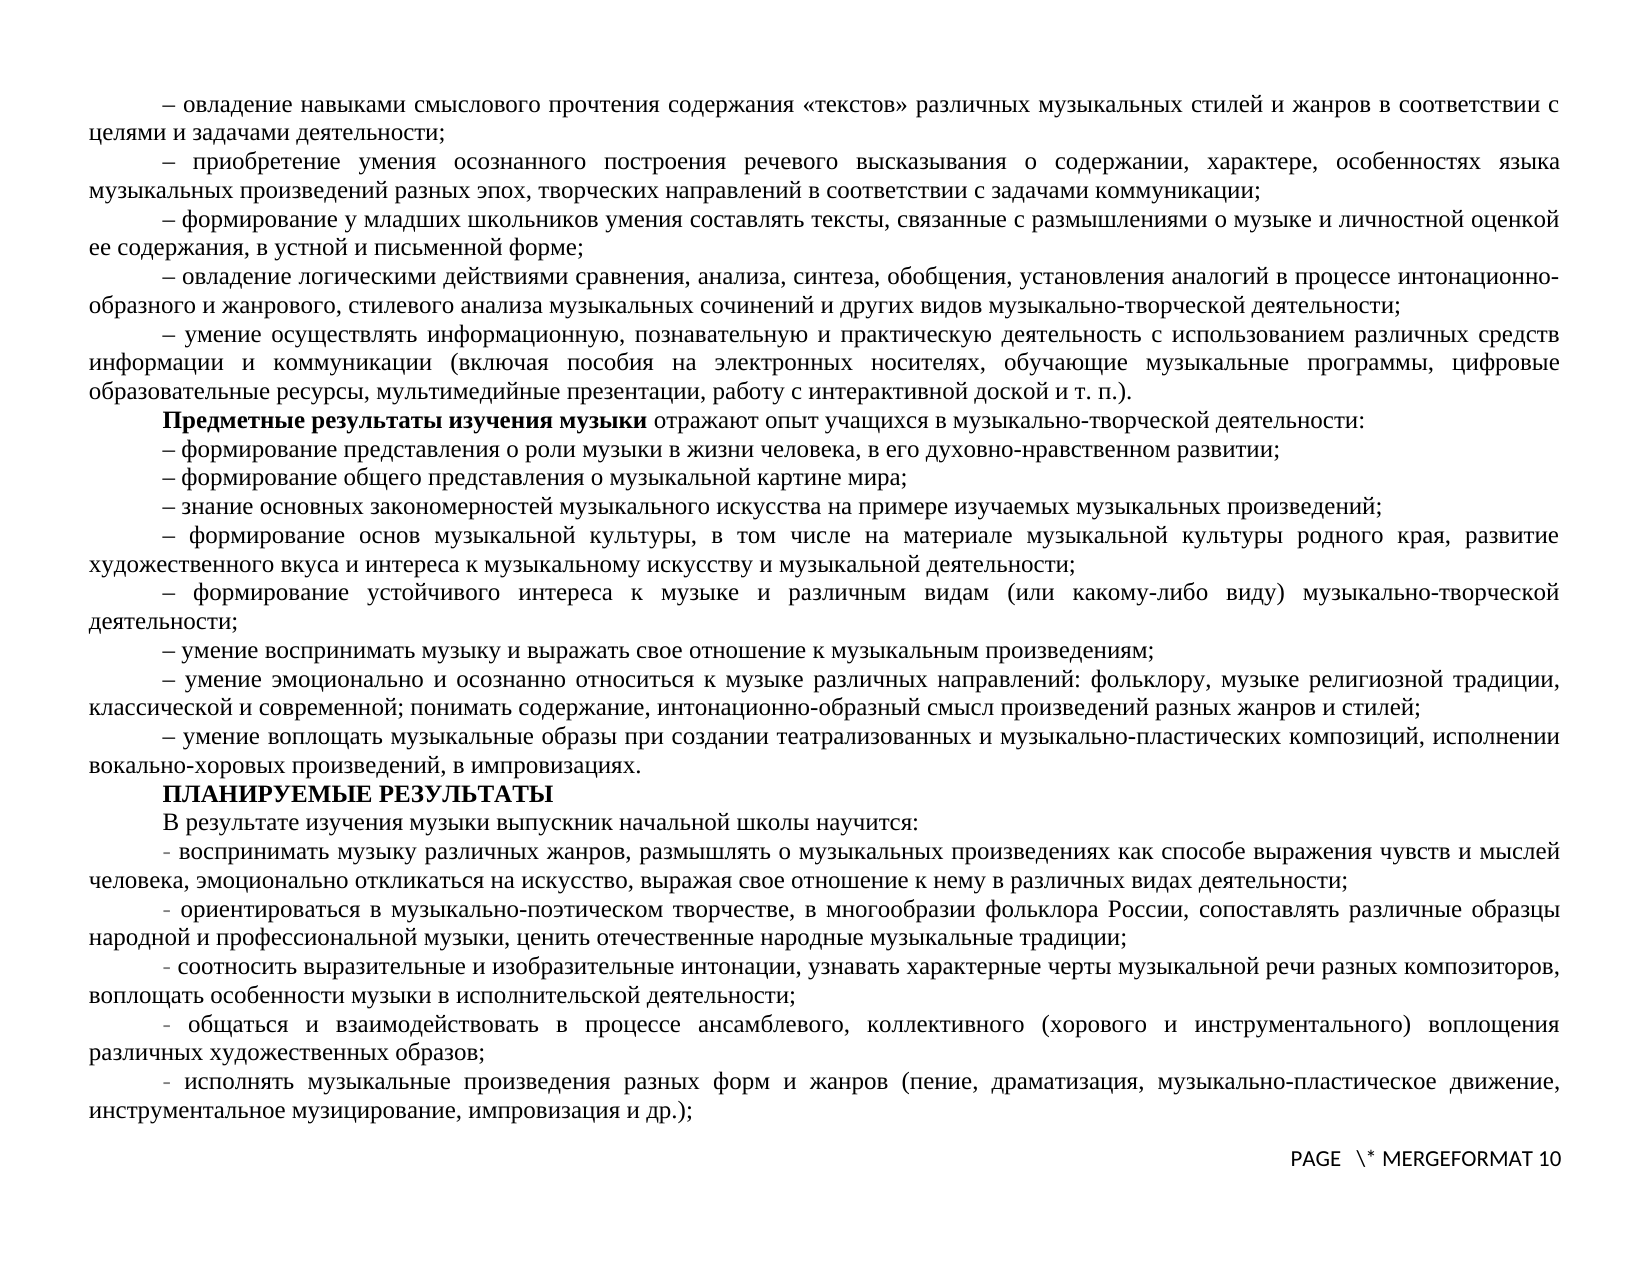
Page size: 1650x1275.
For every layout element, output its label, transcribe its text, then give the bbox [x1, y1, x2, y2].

text – приобретение умения осознанного построения речевого высказывания о содержании, характере, особенностях языка музыкальных произведений разных эпох, творческих направлений в соответствии с задачами коммуникации; [89, 146, 1561, 204]
text – овладение логическими действиями сравнения, анализа, синтеза, обобщения, установления аналогий в процессе интонационно-образного и жанрового, стилевого анализа музыкальных сочинений и других видов музыкально-творческой деятельности; [89, 261, 1561, 319]
text – умение воспринимать музыку и выражать свое отношение к музыкальным произведениям; [89, 635, 1561, 664]
text - общаться и взаимодействовать в процессе ансамблевого, коллективного (хорового и инструментального) воплощения различных художественных образов; [89, 1009, 1561, 1066]
text – формирование представления о роли музыки в жизни человека, в его духовно-нравственном развитии; [89, 434, 1561, 462]
text – умение воплощать музыкальные образы при создании театрализованных и музыкально-пластических композиций, исполнении вокально-хоровых произведений, в импровизациях. [89, 721, 1561, 779]
text – овладение навыками смыслового прочтения содержания «текстов» различных музыкальных стилей и жанров в соответствии с целями и задачами деятельности; [89, 89, 1561, 146]
text В результате изучения музыки выпускник начальной школы научится: [89, 807, 1561, 836]
text – формирование устойчивого интереса к музыке и различным видам (или какому-либо виду) музыкально-творческой деятельности; [89, 577, 1561, 635]
text – умение эмоционально и осознанно относиться к музыке различных направлений: фольклору, музыке религиозной традиции, классической и современной; понимать содержание, интонационно-образный смысл произведений разных жанров и стилей; [89, 664, 1561, 721]
text – умение осуществлять информационную, познавательную и практическую деятельность с использованием различных средств информации и коммуникации (включая пособия на электронных носителях, обучающие музыкальные программы, цифровые образовательные ресурсы, мультимедийные презентации, работу с интерактивной доской и т. п.). [89, 319, 1561, 405]
text - воспринимать музыку различных жанров, размышлять о музыкальных произведениях как способе выражения чувств и мыслей человека, эмоционально откликаться на искусство, выражая свое отношение к нему в различных видах деятельности; [89, 836, 1561, 894]
text – формирование основ музыкальной культуры, в том числе на материале музыкальной культуры родного края, развитие художественного вкуса и интереса к музыкальному искусству и музыкальной деятельности; [89, 520, 1561, 577]
text – формирование у младших школьников умения составлять тексты, связанные с размышлениями о музыке и личностной оценкой ее содержания, в устной и письменной форме; [89, 204, 1561, 261]
text – знание основных закономерностей музыкального искусства на примере изучаемых музыкальных произведений; [89, 491, 1561, 520]
text - ориентироваться в музыкально-поэтическом творчестве, в многообразии фольклора России, сопоставлять различные образцы народной и профессиональной музыки, ценить отечественные народные музыкальные традиции; [89, 894, 1561, 951]
text - исполнять музыкальные произведения разных форм и жанров (пение, драматизация, музыкально-пластическое движение, инструментальное музицирование, импровизация и др.); [89, 1066, 1561, 1124]
text - соотносить выразительные и изобразительные интонации, узнавать характерные черты музыкальной речи разных композиторов, воплощать особенности музыки в исполнительской деятельности; [89, 951, 1561, 1009]
text ПЛАНИРУЕМЫЕ РЕЗУЛЬТАТЫ [89, 779, 1561, 807]
text – формирование общего представления о музыкальной картине мира; [89, 462, 1561, 491]
text Предметные результаты изучения музыки отражают опыт учащихся в музыкально-творческой деятельности: [89, 405, 1561, 434]
